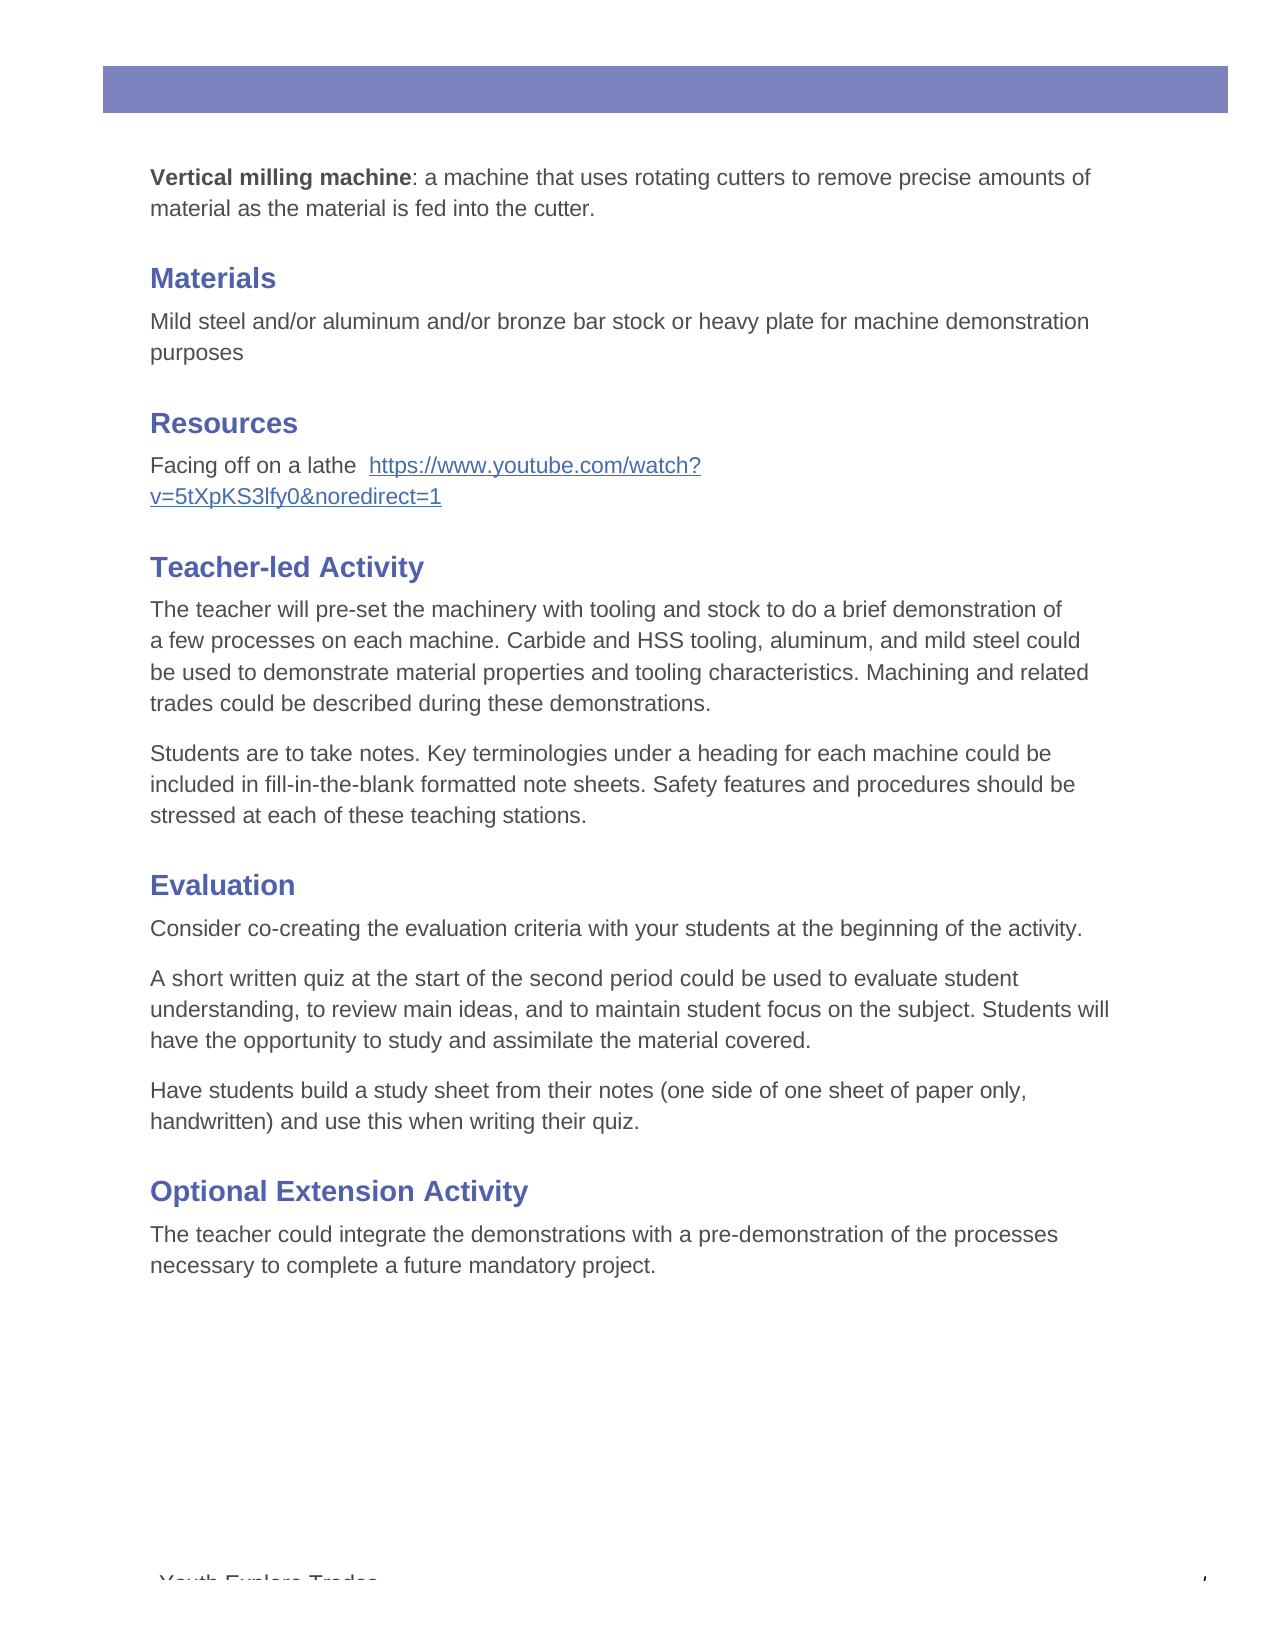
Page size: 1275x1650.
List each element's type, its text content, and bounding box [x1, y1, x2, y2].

subtitle Resources [150, 406, 1239, 439]
text Vertical milling machine: a machine that uses rotating cutters to remove precise amounts of material as the material is fed into the cutter. [150, 164, 1120, 221]
text The teacher will pre-set the machinery with tooling and stock to do a brief demonstration of a few processes on each machine. Carbide and HSS tooling, aluminum, and mild steel could [150, 596, 1087, 654]
subtitle Optional Extension Activity [150, 1174, 1239, 1208]
text A short written quiz at the start of the second period could be used to evaluate student understanding, to review main ideas, and to maintain student focus on the subject. Students will have the opportunity to study and assimilate the material covered. [150, 965, 1120, 1053]
text Mild steel and/or aluminum and/or bronze bar stock or heavy plate for machine demonstration purposes [150, 308, 1120, 365]
text be used to demonstrate material properties and tooling characteristics. Machining and related trades could be described during these demonstrations. [150, 658, 1120, 716]
subtitle Teacher-led Activity [150, 550, 1239, 583]
text Have students build a study sheet from their notes (one side of one sheet of paper only, handwritten) and use this when writing their quiz. [150, 1077, 1120, 1134]
subtitle Evaluation [150, 868, 1239, 902]
text Facing off on a lathe https://www.youtube.com/watch?v=5tXpKS3lfy0&noredirect=1 [150, 452, 977, 509]
text The teacher could integrate the demonstrations with a pre-demonstration of the processes necessary to complete a future mandatory project. [150, 1221, 1120, 1278]
subtitle Materials [150, 262, 1239, 295]
text Consider co-creating the evaluation criteria with your students at the beginning of the activity. [150, 915, 1239, 941]
text Students are to take notes. Key terminologies under a heading for each machine could be included in fill-in-the-blank formatted note sheets. Safety features and procedures should be stressed at each of these teaching stations. [150, 739, 1120, 828]
